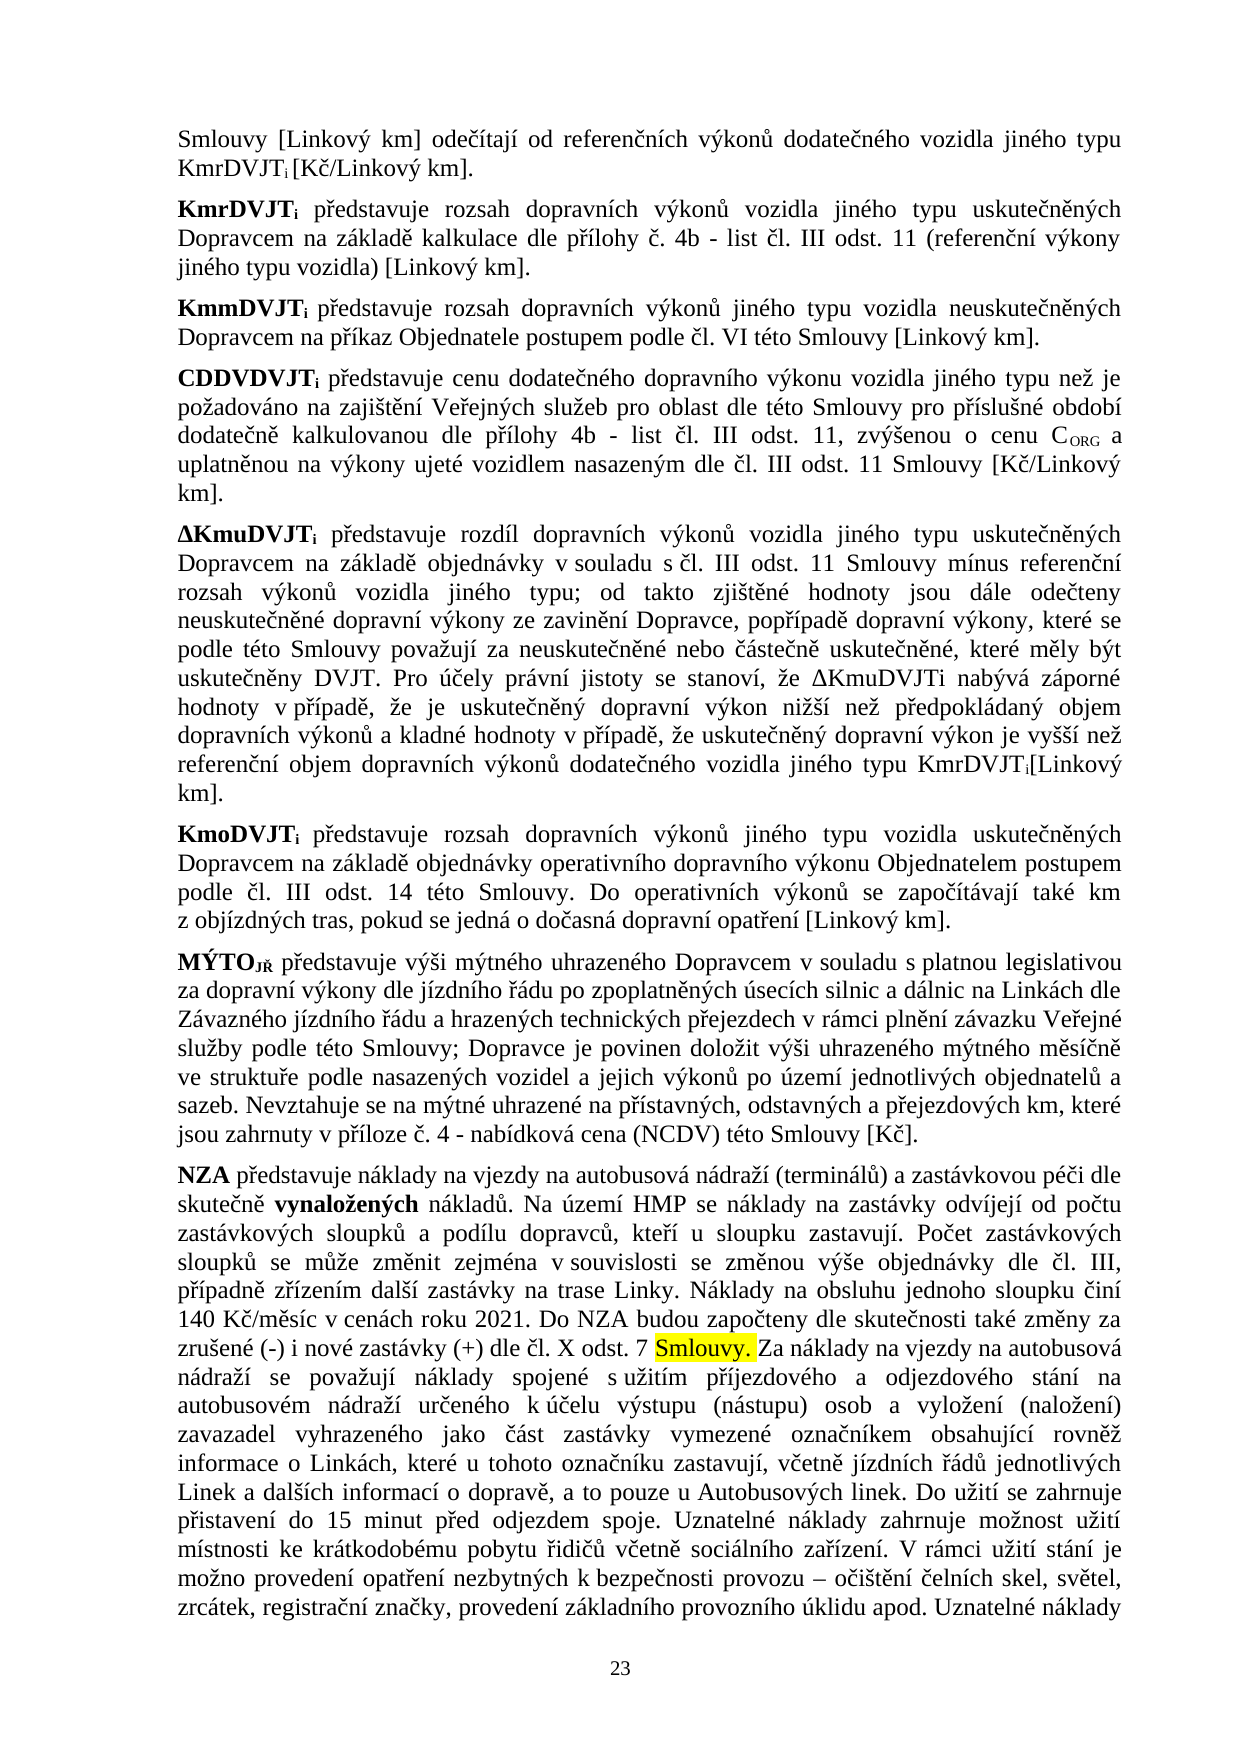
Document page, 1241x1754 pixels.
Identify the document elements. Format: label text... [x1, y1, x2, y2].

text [177, 124, 1122, 182]
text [177, 1160, 1122, 1620]
text ΔKmuDVJTi představuje rozdíl dopravních výkonů vozidla jiného typu uskutečněných Dopravcem na základě objednávky v souladu s čl. III odst. 11 Smlouvy mínus referenční rozsah výkonů vozidla jiného typu; od takto zjištěné hodnoty jsou dále odečteny neuskutečněné dopravní výkony ze zavinění Dopravce, popřípadě dopravní výkony, které se podle této Smlouvy považují za neuskutečněné nebo částečně uskutečněné, které měly být uskutečněny DVJT. Pro účely právní jistoty se stanoví, že ΔKmuDVJTi nabývá záporné hodnoty v případě, že je uskutečněný dopravní výkon nižší než předpokládaný objem dopravních výkonů a kladné hodnoty v případě, že uskutečněný dopravní výkon je vyšší než referenční objem dopravních výkonů dodatečného vozidla jiného typu KmrDVJTi[Linkový km]. [177, 519, 1122, 807]
text KmmDVJTi představuje rozsah dopravních výkonů jiného typu vozidla neuskutečněných Dopravcem na příkaz Objednatele postupem podle čl. VI této Smlouvy [Linkový km]. [177, 293, 1122, 350]
text MÝTOJŘ představuje výši mýtného uhrazeného Dopravcem v souladu s platnou legislativou za dopravní výkony dle jízdního řádu po zpoplatněných úsecích silnic a dálnic na Linkách dle Závazného jízdního řádu a hrazených technických přejezdech v rámci plnění závazku Veřejné služby podle této Smlouvy; Dopravce je povinen doložit výši uhrazeného mýtného měsíčně ve struktuře podle nasazených vozidel a jejich výkonů po území jednotlivých objednatelů a sazeb. Nevztahuje se na mýtné uhrazené na přístavných, odstavných a přejezdových km, které jsou zahrnuty v příloze č. 4 - nabídková cena (NCDV) této Smlouvy [Kč]. [177, 947, 1122, 1148]
text KmoDVJTi představuje rozsah dopravních výkonů jiného typu vozidla uskutečněných Dopravcem na základě objednávky operativního dopravního výkonu Objednatelem postupem podle čl. III odst. 14 této Smlouvy. Do operativních výkonů se započítávají také km z objízdných tras, pokud se jedná o dočasná dopravní opatření [Linkový km]. [177, 819, 1122, 934]
text CDDVDVJTi představuje cenu dodatečného dopravního výkonu vozidla jiného typu než je požadováno na zajištění Veřejných služeb pro oblast dle této Smlouvy pro příslušné období dodatečně kalkulovanou dle přílohy 4b - list čl. III odst. 11, zvýšenou o cenu CORG a uplatněnou na výkony ujeté vozidlem nasazeným dle čl. III odst. 11 Smlouvy [Kč/Linkový km]. [177, 363, 1122, 507]
text KmrDVJTi představuje rozsah dopravních výkonů vozidla jiného typu uskutečněných Dopravcem na základě kalkulace dle přílohy č. 4b - list čl. III odst. 11 (referenční výkony jiného typu vozidla) [Linkový km]. [177, 194, 1122, 280]
